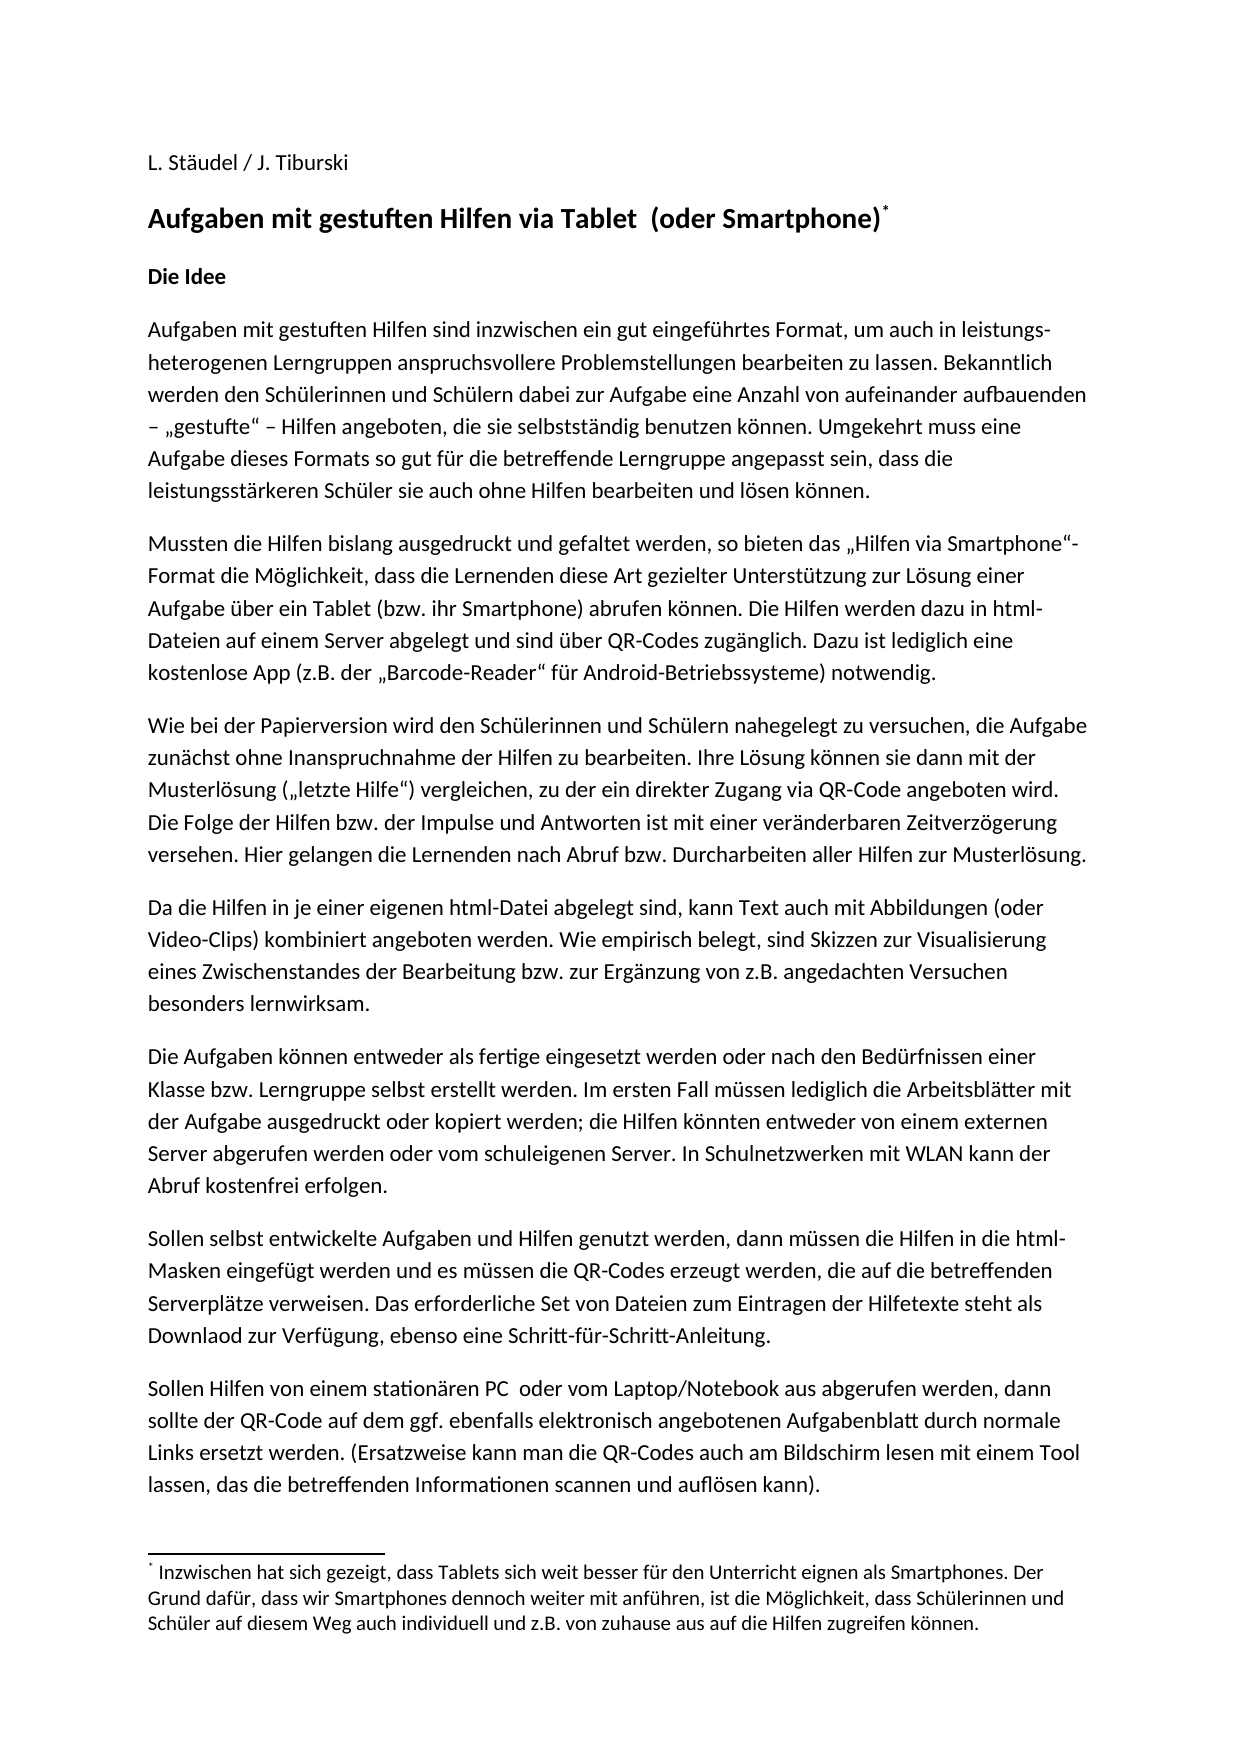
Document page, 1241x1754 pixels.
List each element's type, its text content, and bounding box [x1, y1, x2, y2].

text Sollen Hilfen von einem stationären PC oder vom Laptop/Notebook aus abgerufen werden, dann sollte der QR-Code auf dem ggf. ebenfalls elektronisch angebotenen Aufgabenblatt durch normale Links ersetzt werden. (Ersatzweise kann man die QR-Codes auch am Bildschirm lesen mit einem Tool lassen, das die betreffenden Informationen scannen und auflösen kann). [148, 1374, 1093, 1498]
text Mussten die Hilfen bislang ausgedruckt und gefaltet werden, so bieten das „Hilfen via Smartphone“-Format die Möglichkeit, dass die Lernenden diese Art gezielter Unterstützung zur Lösung einer Aufgabe über ein Tablet (bzw. ihr Smartphone) abrufen können. Die Hilfen werden dazu in html-Dateien auf einem Server abgelegt und sind über QR-Codes zugänglich. Dazu ist lediglich eine kostenlose App (z.B. der „Barcode-Reader“ für Android-Betriebssysteme) notwendig. [148, 529, 1093, 686]
text Da die Hilfen in je einer eigenen html-Datei abgelegt sind, kann Text auch mit Abbildungen (oder Video-Clips) kombiniert angeboten werden. Wie empirisch belegt, sind Skizzen zur Visualisierung eines Zwischenstandes der Bearbeitung bzw. zur Ergänzung von z.B. angedachten Versuchen besonders lernwirksam. [148, 893, 1093, 1017]
text Wie bei der Papierversion wird den Schülerinnen und Schülern nahegelegt zu versuchen, die Aufgabe zunächst ohne Inanspruchnahme der Hilfen zu bearbeiten. Ihre Lösung können sie dann mit der Musterlösung („letzte Hilfe“) vergleichen, zu der ein direkter Zugang via QR-Code angeboten wird. Die Folge der Hilfen bzw. der Impulse und Antworten ist mit einer veränderbaren Zeitverzögerung versehen. Hier gelangen die Lernenden nach Abruf bzw. Durcharbeiten aller Hilfen zur Musterlösung. [148, 711, 1093, 868]
text Die Aufgaben können entweder als fertige eingesetzt werden oder nach den Bedürfnissen einer Klasse bzw. Lerngruppe selbst erstellt werden. Im ersten Fall müssen lediglich die Arbeitsblätter mit der Aufgabe ausgedruckt oder kopiert werden; die Hilfen könnten entweder von einem externen Server abgerufen werden oder vom schuleigenen Server. In Schulnetzwerken mit WLAN kann der Abruf kostenfrei erfolgen. [148, 1042, 1093, 1199]
text Die Idee [148, 262, 1093, 290]
text Sollen selbst entwickelte Aufgaben und Hilfen genutzt werden, dann müssen die Hilfen in die html-Masken eingefügt werden und es müssen die QR-Codes erzeugt werden, die auf die betreffenden Serverplätze verweisen. Das erforderliche Set von Dateien zum Eintragen der Hilfetexte steht als Downlaod zur Verfügung, ebenso eine Schritt-für-Schritt-Anleitung. [148, 1224, 1093, 1349]
text Aufgaben mit gestuften Hilfen via Tablet (oder Smartphone) [148, 201, 1093, 236]
text L. Stäudel / J. Tiburski [148, 148, 1093, 176]
text Aufgaben mit gestuften Hilfen sind inzwischen ein gut eingeführtes Format, um auch in leistungs-heterogenen Lerngruppen anspruchsvollere Problemstellungen bearbeiten zu lassen. Bekanntlich werden den Schülerinnen und Schülern dabei zur Aufgabe eine Anzahl von aufeinander aufbauenden – „gestufte“ – Hilfen angeboten, die sie selbstständig benutzen können. Umgekehrt muss eine Aufgabe dieses Formats so gut für die betreffende Lerngruppe angepasst sein, dass die leistungsstärkeren Schüler sie auch ohne Hilfen bearbeiten und lösen können. [148, 315, 1093, 504]
